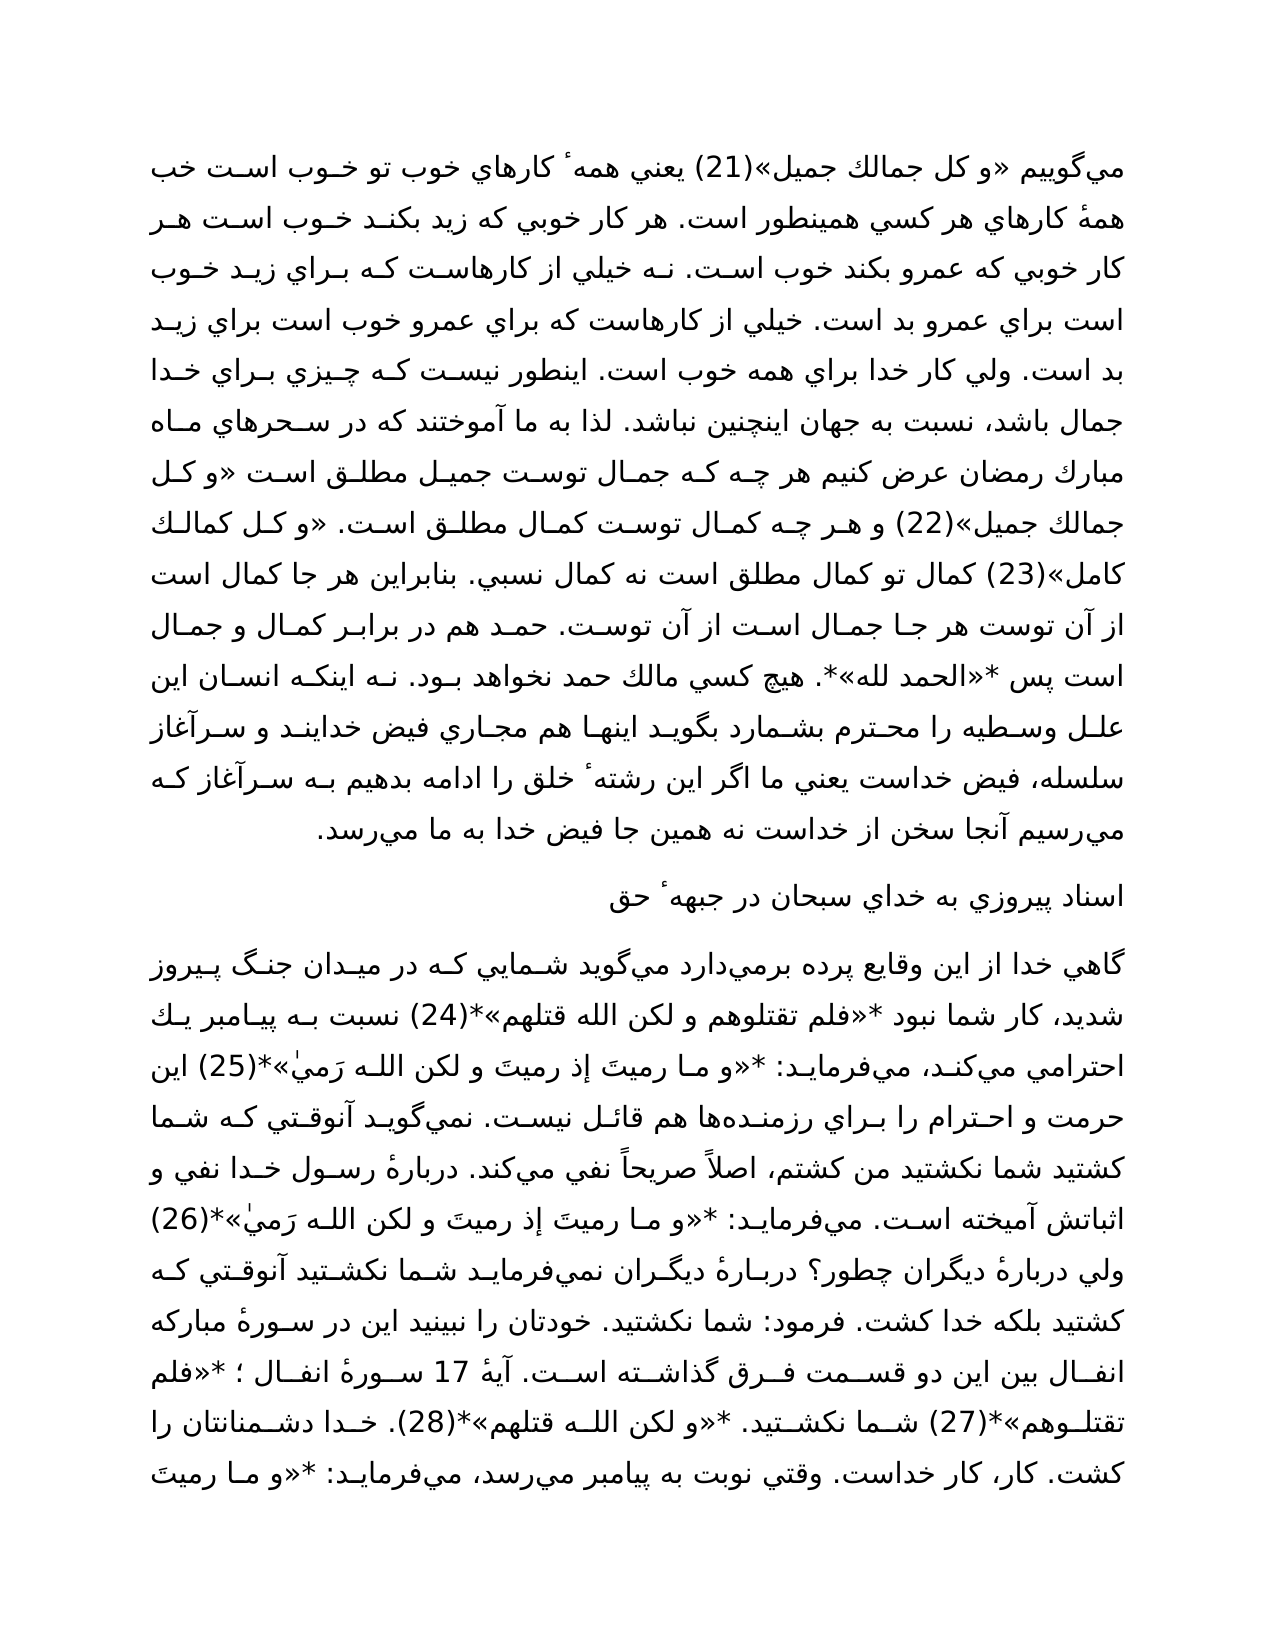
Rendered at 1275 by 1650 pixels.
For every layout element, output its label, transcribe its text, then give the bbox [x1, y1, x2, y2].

text اسناد پيروزي به خداي سبحان در جبههٴ حق [150, 880, 1125, 914]
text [150, 947, 1125, 1491]
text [150, 150, 1125, 846]
